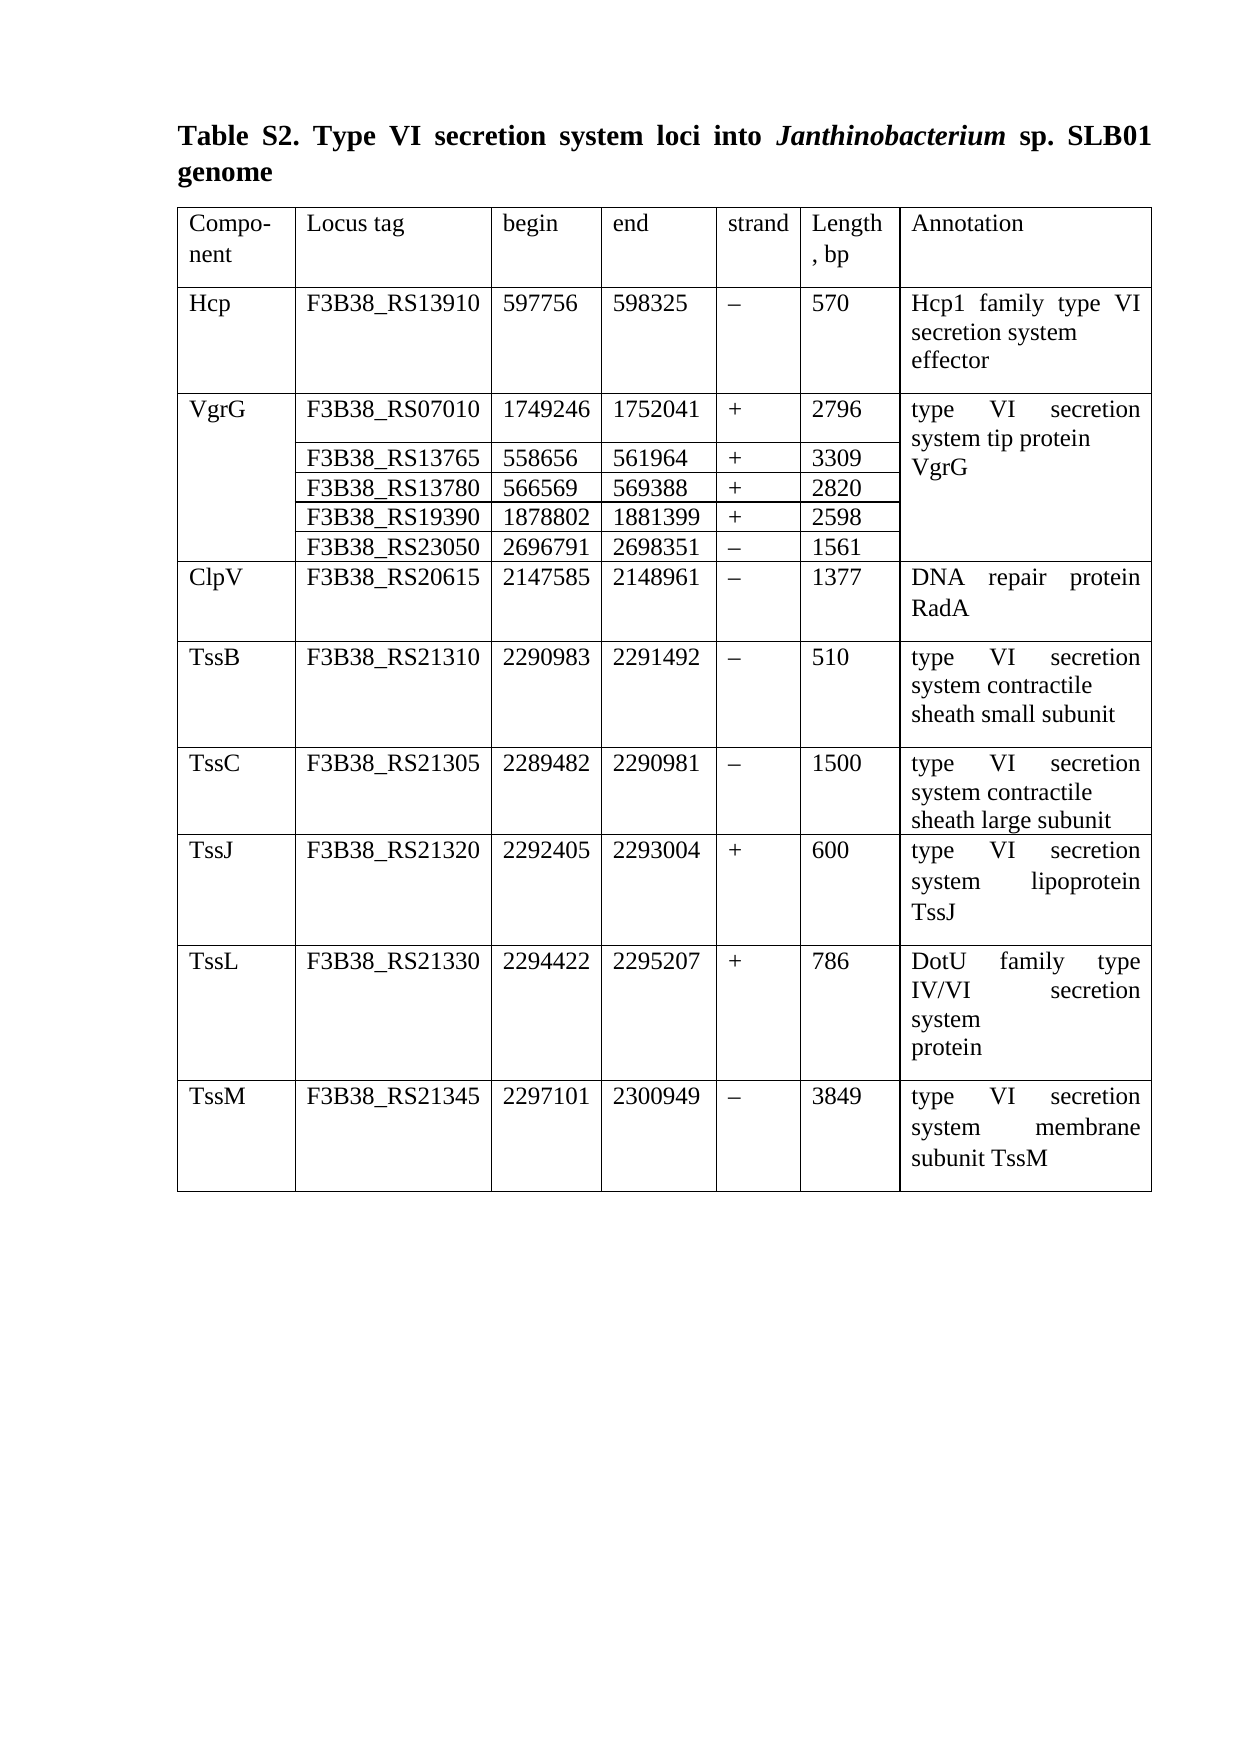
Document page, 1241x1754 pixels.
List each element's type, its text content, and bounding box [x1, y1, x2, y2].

table_header strand [717, 208, 800, 287]
table_cell 1561 [801, 532, 899, 561]
table_cell 558656 [492, 443, 601, 472]
table_cell F3B38_RS13910 [296, 288, 491, 393]
table_cell 2291492 [602, 642, 716, 747]
table_cell 1500 [801, 748, 899, 834]
table_cell + [717, 394, 800, 442]
table_cell 786 [801, 946, 899, 1080]
table_cell – [717, 1081, 800, 1191]
table_cell TssJ [178, 835, 295, 945]
table_cell type VI secretion system contractile sheath small subunit [901, 642, 1151, 747]
table_cell 569388 [602, 473, 716, 501]
table_header Length, bp [801, 208, 899, 287]
table_cell 3849 [801, 1081, 899, 1191]
table_cell 2294422 [492, 946, 601, 1080]
table_cell 598325 [602, 288, 716, 393]
table_cell DNA repair protein RadA [901, 562, 1151, 641]
table_cell 2295207 [602, 946, 716, 1080]
table_cell F3B38_RS21330 [296, 946, 491, 1080]
table_header Compo-nent [178, 208, 295, 287]
table_header Annotation [901, 208, 1151, 287]
table_cell – [717, 642, 800, 747]
table_cell 2796 [801, 394, 899, 442]
table_cell + [717, 503, 800, 531]
table_cell 2696791 [492, 532, 601, 561]
table_cell 1377 [801, 562, 899, 641]
table_cell 2292405 [492, 835, 601, 945]
table_cell 2289482 [492, 748, 601, 834]
table_cell 2698351 [602, 532, 716, 561]
table_cell F3B38_RS21310 [296, 642, 491, 747]
table_cell Hcp [178, 288, 295, 393]
table_cell 2598 [801, 503, 899, 531]
table_cell type VI secretion system contractile sheath large subunit [901, 748, 1151, 834]
table_cell 1752041 [602, 394, 716, 442]
table_cell + [717, 835, 800, 945]
table_cell 561964 [602, 443, 716, 472]
table_header Locus tag [296, 208, 491, 287]
table_cell TssB [178, 642, 295, 747]
table_cell 2148961 [602, 562, 716, 641]
table_cell TssC [178, 748, 295, 834]
table_cell DotU family type IV/VI secretion system protein [901, 946, 1151, 1080]
table_cell – [717, 748, 800, 834]
table_cell F3B38_RS21345 [296, 1081, 491, 1191]
table_cell 1881399 [602, 503, 716, 531]
table_cell type VI secretion system tip protein VgrG [901, 394, 1151, 561]
table_cell ClpV [178, 562, 295, 641]
table_cell 2293004 [602, 835, 716, 945]
table_cell F3B38_RS21320 [296, 835, 491, 945]
table_cell F3B38_RS07010 [296, 394, 491, 442]
table_cell 597756 [492, 288, 601, 393]
table_cell 2820 [801, 473, 899, 501]
table_cell type VI secretion system membrane subunit TssM [901, 1081, 1151, 1191]
table_cell 2147585 [492, 562, 601, 641]
table_cell 2290983 [492, 642, 601, 747]
table_cell 2290981 [602, 748, 716, 834]
table_cell TssL [178, 946, 295, 1080]
table_cell F3B38_RS21305 [296, 748, 491, 834]
table_cell F3B38_RS20615 [296, 562, 491, 641]
table_header begin [492, 208, 601, 287]
table_cell F3B38_RS23050 [296, 532, 491, 561]
table_cell 566569 [492, 473, 601, 501]
table_cell – [717, 562, 800, 641]
table_header end [602, 208, 716, 287]
table_cell F3B38_RS13765 [296, 443, 491, 472]
table_cell 1878802 [492, 503, 601, 531]
table_cell Hcp1 family type VI secretion system effector [901, 288, 1151, 393]
table_cell 600 [801, 835, 899, 945]
table_cell F3B38_RS13780 [296, 473, 491, 501]
table_cell TssM [178, 1081, 295, 1191]
table_cell + [717, 443, 800, 472]
table_cell – [717, 532, 800, 561]
table_cell 1749246 [492, 394, 601, 442]
table_cell + [717, 946, 800, 1080]
table_cell F3B38_RS19390 [296, 503, 491, 531]
table_cell 2297101 [492, 1081, 601, 1191]
table_cell – [717, 288, 800, 393]
table_cell type VI secretion system lipoprotein TssJ [901, 835, 1151, 945]
table_cell 570 [801, 288, 899, 393]
table_cell 2300949 [602, 1081, 716, 1191]
table_cell 3309 [801, 443, 899, 472]
text Table S2. Type VI secretion system loci into Janthinobacterium sp. SLB01 genome [177, 118, 1152, 188]
table_cell VgrG [178, 394, 295, 561]
table_cell + [717, 473, 800, 501]
table_cell 510 [801, 642, 899, 747]
